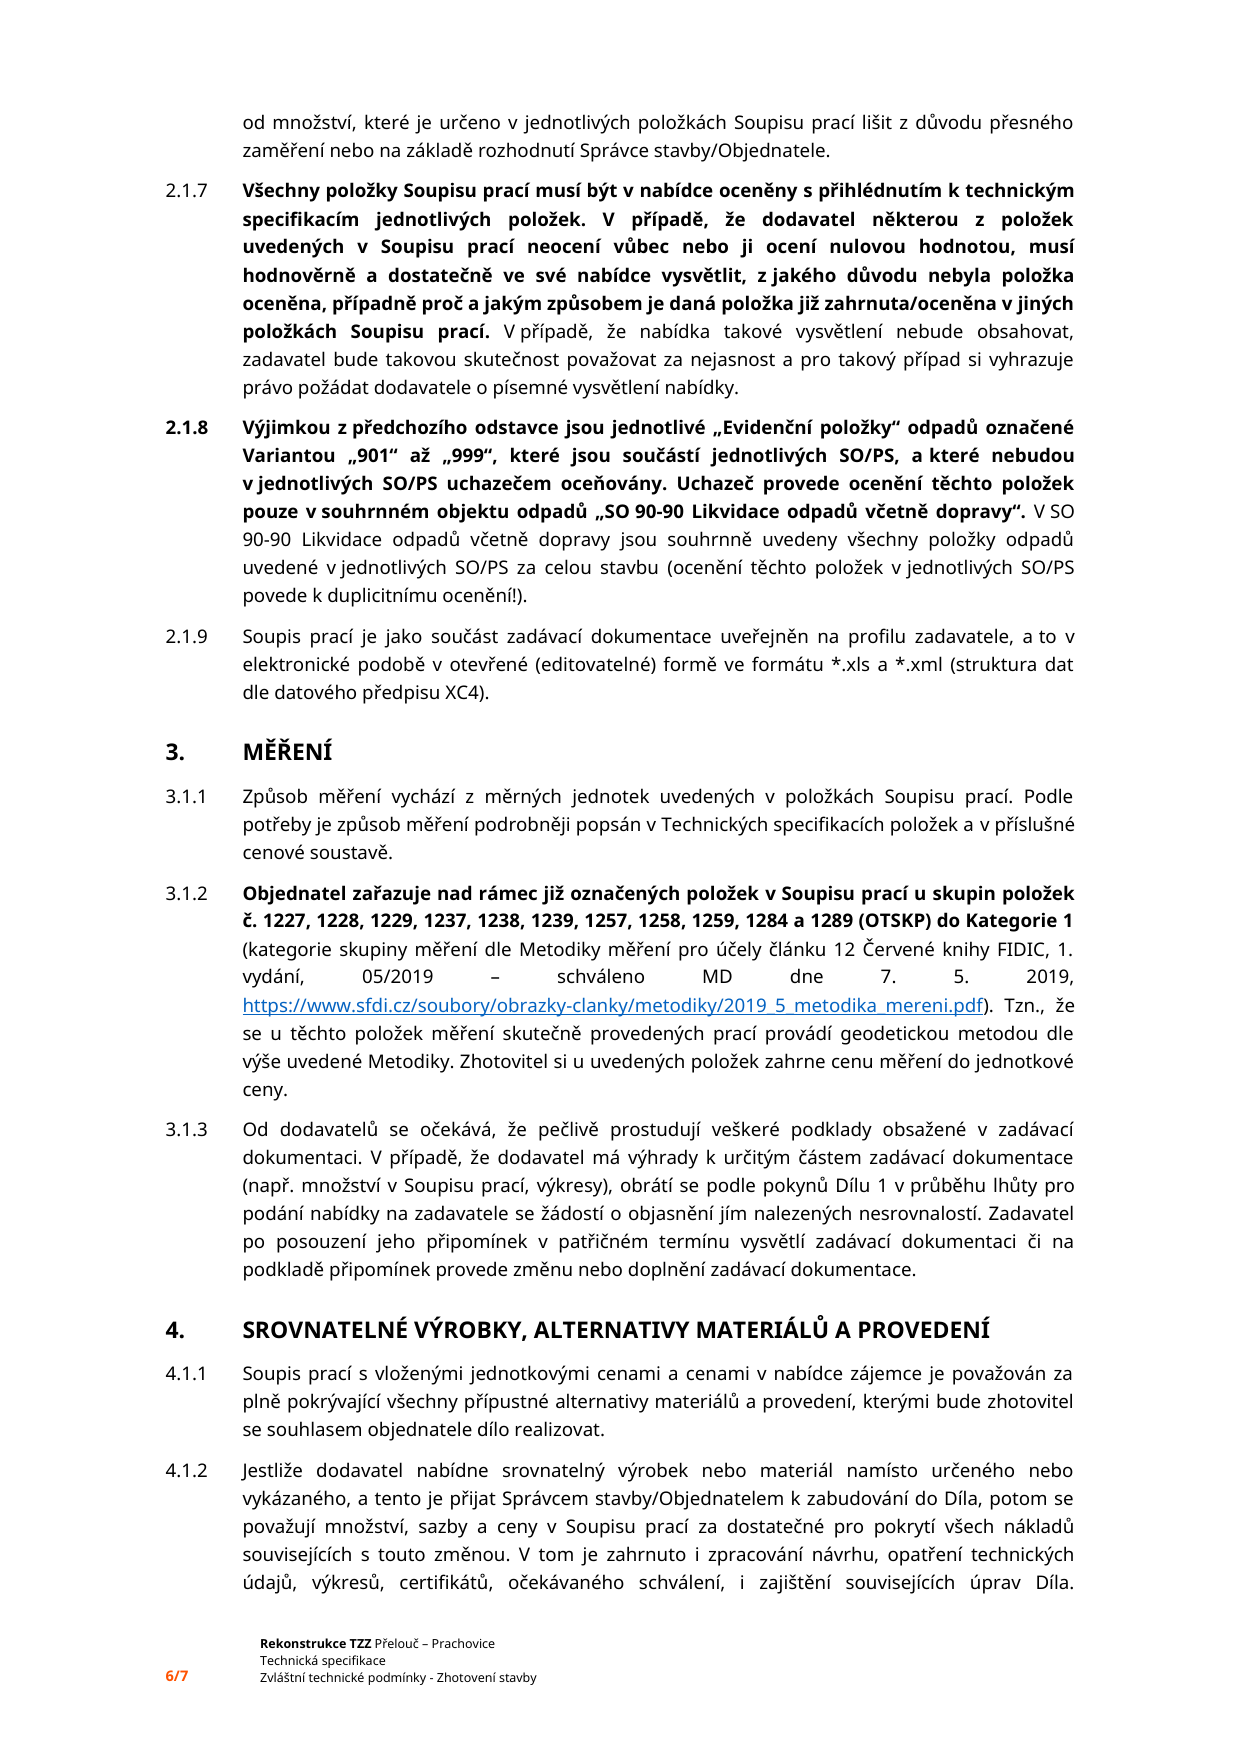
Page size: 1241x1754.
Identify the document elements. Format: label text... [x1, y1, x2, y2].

text Všechny položky Soupisu prací musí být v nabídce oceněny s přihlédnutím k technickým specifikacím jednotlivých položek. V případě, že dodavatel některou z položek uvedených v Soupisu prací neocení vůbec nebo ji ocení nulovou hodnotou, musí hodnověrně a dostatečně ve své nabídce vysvětlit, z jakého důvodu nebyla položka oceněna, případně proč a jakým způsobem je daná položka již zahrnuta/oceněna v jiných položkách Soupisu prací. V případě, že nabídka takové vysvětlení nebude obsahovat, zadavatel bude takovou skutečnost považovat za nejasnost a pro takový případ si vyhrazuje právo požádat dodavatele o písemné vysvětlení nabídky. [165, 178, 1075, 399]
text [165, 109, 1075, 163]
text Soupis prací s vloženými jednotkovými cenami a cenami v nabídce zájemce je považován za plně pokrývající všechny přípustné alternativy materiálů a provedení, kterými bude zhotovitel se souhlasem objednatele dílo realizovat. [165, 1361, 1075, 1442]
text Soupis prací je jako součást zadávací dokumentace uveřejněn na profilu zadavatele, a to v elektronické podobě v otevřené (editovatelné) formě ve formátu *.xls a *.xml (struktura dat dle datového předpisu XC4). [165, 623, 1075, 705]
text MĚŘENÍ [165, 736, 1075, 768]
text SROVNATELNÉ VÝROBKY, ALTERNATIVY MATERIÁLŮ A PROVEDENÍ [165, 1314, 1075, 1345]
text Objednatel zařazuje nad rámec již označených položek v Soupisu prací u skupin položek č. 1227, 1228, 1229, 1237, 1238, 1239, 1257, 1258, 1259, 1284 a 1289 (OTSKP) do Kategorie 1 (kategorie skupiny měření dle Metodiky měření pro účely článku 12 Červené knihy FIDIC, 1. vydání, 05/2019 – schváleno MD dne 7. 5. 2019, https://www.sfdi.cz/soubory/obrazky-clanky/metodiky/2019_5_metodika_mereni.pdf). Tzn., že se u těchto položek měření skutečně provedených prací provádí geodetickou metodou dle výše uvedené Metodiky. Zhotovitel si u uvedených položek zahrne cenu měření do jednotkové ceny. [165, 880, 1075, 1101]
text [165, 1457, 1075, 1595]
text Způsob měření vychází z měrných jednotek uvedených v položkách Soupisu prací. Podle potřeby je způsob měření podrobněji popsán v Technických specifikacích položek a v příslušné cenové soustavě. [165, 783, 1075, 865]
text Od dodavatelů se očekává, že pečlivě prostudují veškeré podklady obsažené v zadávací dokumentaci. V případě, že dodavatel má výhrady k určitým částem zadávací dokumentace (např. množství v Soupisu prací, výkresy), obrátí se podle pokynů Dílu 1 v průběhu lhůty pro podání nabídky na zadavatele se žádostí o objasnění jím nalezených nesrovnalostí. Zadavatel po posouzení jeho připomínek v patřičném termínu vysvětlí zadávací dokumentaci či na podkladě připomínek provede změnu nebo doplnění zadávací dokumentace. [165, 1116, 1075, 1282]
text Výjimkou z předchozího odstavce jsou jednotlivé „Evidenční položky“ odpadů označené Variantou „901“ až „999“, které jsou součástí jednotlivých SO/PS, a které nebudou v jednotlivých SO/PS uchazečem oceňovány. Uchazeč provede ocenění těchto položek pouze v souhrnném objektu odpadů „SO 90-90 Likvidace odpadů včetně dopravy“. V SO 90-90 Likvidace odpadů včetně dopravy jsou souhrnně uvedeny všechny položky odpadů uvedené v jednotlivých SO/PS za celou stavbu (ocenění těchto položek v jednotlivých SO/PS povede k duplicitnímu ocenění!). [165, 414, 1075, 608]
